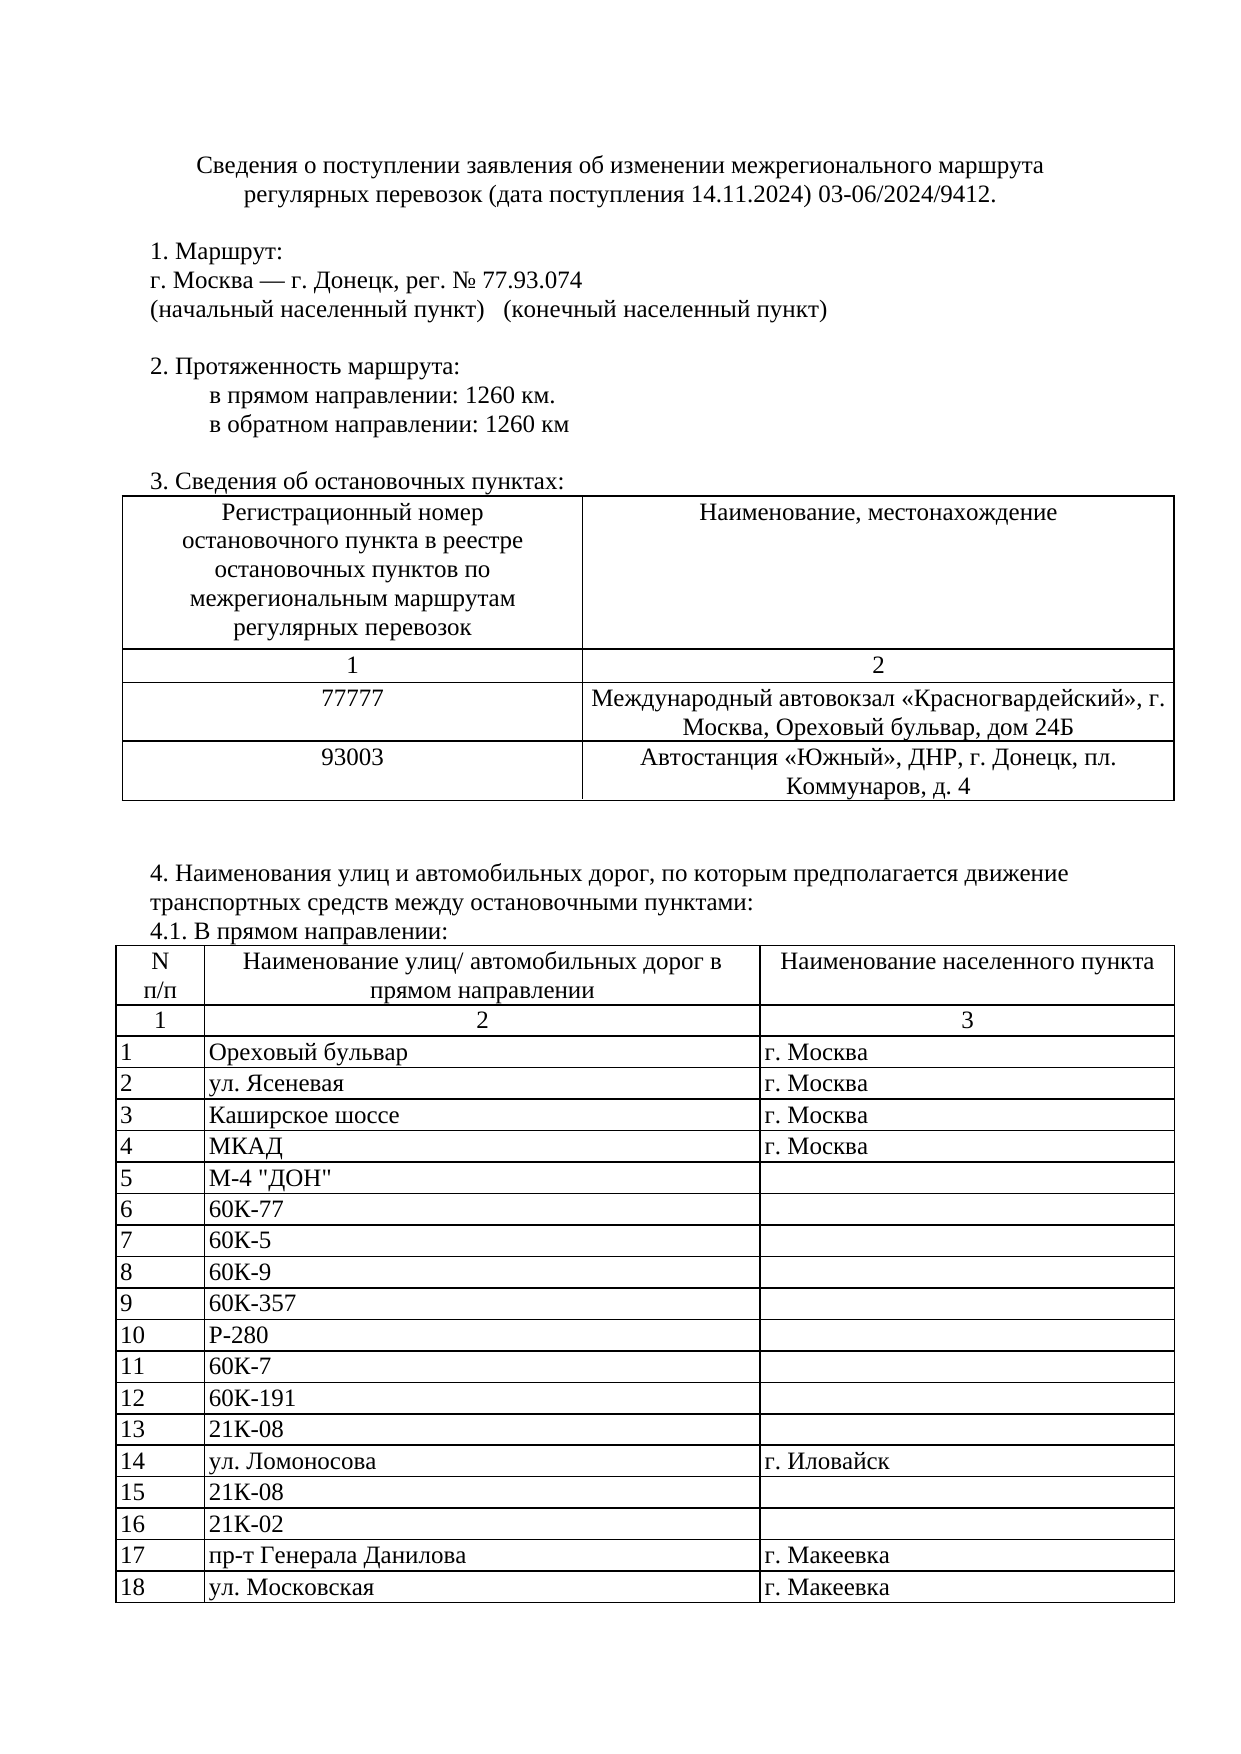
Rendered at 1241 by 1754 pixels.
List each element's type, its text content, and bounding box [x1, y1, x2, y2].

table_cell [761, 1320, 1174, 1350]
text Сведения о поступлении заявления об изменении межрегионального маршрута регулярных перевозок (дата поступления 14.11.2024) 03-06/2024/9412. [150, 150, 1090, 207]
text г. Москва — г. Донецк, рег. № 77.93.074 [150, 265, 1090, 294]
table_cell 13 [117, 1415, 204, 1444]
table_cell 60К-7 [205, 1352, 759, 1381]
table_cell [761, 1194, 1174, 1224]
table_cell 21К-08 [205, 1415, 759, 1444]
table_cell 16 [117, 1509, 204, 1539]
table_cell 2 [117, 1068, 204, 1098]
table_cell 15 [117, 1477, 204, 1507]
table_cell Автостанция «Южный», ДНР, г. Донецк, пл. Коммунаров, д. 4 [583, 742, 1173, 799]
text 3. Сведения об остановочных пунктах: [150, 466, 1090, 495]
table_cell 21К-08 [205, 1477, 759, 1507]
table_cell 9 [117, 1289, 204, 1318]
table_cell [761, 1226, 1174, 1256]
table_cell 17 [117, 1540, 204, 1570]
table_cell Каширское шоссе [205, 1100, 759, 1130]
table_cell 1 [117, 1006, 204, 1035]
text 1. Маршрут: [150, 236, 1090, 265]
table_cell 5 [117, 1163, 204, 1193]
table_header Регистрационный номер остановочного пункта в реестре остановочных пунктов по межрегиональным маршрутам регулярных перевозок [123, 497, 582, 648]
table_cell 77777 [123, 683, 582, 740]
table_cell [761, 1477, 1174, 1507]
table_cell г. Москва [761, 1068, 1174, 1098]
table_cell ул. Ломоносова [205, 1446, 759, 1476]
table_header Наименование населенного пункта [761, 946, 1174, 1004]
table_cell 14 [117, 1446, 204, 1476]
table_cell [761, 1509, 1174, 1539]
table_cell г. Москва [761, 1100, 1174, 1130]
text в прямом направлении: 1260 км. [150, 380, 1090, 409]
text 4. Наименования улиц и автомобильных дорог, по которым предполагается движение транспортных средств между остановочными пунктами: [150, 858, 1090, 916]
text 4.1. В прямом направлении: [150, 916, 1090, 945]
table_cell 21К-02 [205, 1509, 759, 1539]
table_cell 1 [123, 650, 582, 681]
table_cell [761, 1352, 1174, 1381]
table_cell 60К-191 [205, 1383, 759, 1413]
table_cell [761, 1415, 1174, 1444]
table_cell 2 [205, 1006, 759, 1035]
table_cell 1 [117, 1037, 204, 1067]
table_cell 60К-9 [205, 1257, 759, 1287]
table_cell [761, 1257, 1174, 1287]
table_cell 18 [117, 1572, 204, 1602]
table_cell 6 [117, 1194, 204, 1224]
table_cell ул. Ясеневая [205, 1068, 759, 1098]
table_cell г. Москва [761, 1131, 1174, 1161]
table_cell г. Москва [761, 1037, 1174, 1067]
table_cell МКАД [205, 1131, 759, 1161]
table_cell 8 [117, 1257, 204, 1287]
table_cell 3 [117, 1100, 204, 1130]
table_cell 60К-77 [205, 1194, 759, 1224]
table_cell М-4 "ДОН" [205, 1163, 759, 1193]
table_cell 3 [761, 1006, 1174, 1035]
text 2. Протяженность маршрута: [150, 351, 1090, 380]
text в обратном направлении: 1260 км [150, 409, 1090, 437]
table_cell 12 [117, 1383, 204, 1413]
table_cell [761, 1163, 1174, 1193]
table_cell пр-т Генерала Данилова [205, 1540, 759, 1570]
table_cell 60К-357 [205, 1289, 759, 1318]
table_cell 7 [117, 1226, 204, 1256]
table_cell г. Иловайск [761, 1446, 1174, 1476]
table_cell 93003 [123, 742, 582, 799]
text (начальный населенный пункт) (конечный населенный пункт) [150, 294, 1090, 322]
table_cell Р-280 [205, 1320, 759, 1350]
table_cell Международный автовокзал «Красногвардейский», г. Москва, Ореховый бульвар, дом 24Б [583, 683, 1173, 740]
table_header Наименование, местонахождение [583, 497, 1173, 648]
table_cell г. Макеевка [761, 1572, 1174, 1602]
table_cell 4 [117, 1131, 204, 1161]
table_header N п/п [117, 946, 204, 1004]
table_cell 2 [583, 650, 1173, 681]
table_cell 10 [117, 1320, 204, 1350]
table_cell г. Макеевка [761, 1540, 1174, 1570]
table_cell 60К-5 [205, 1226, 759, 1256]
table_header Наименование улиц/ автомобильных дорог в прямом направлении [205, 946, 759, 1004]
table_cell [761, 1289, 1174, 1318]
table_cell 11 [117, 1352, 204, 1381]
table_cell ул. Московская [205, 1572, 759, 1602]
table_cell Ореховый бульвар [205, 1037, 759, 1067]
table_cell [761, 1383, 1174, 1413]
